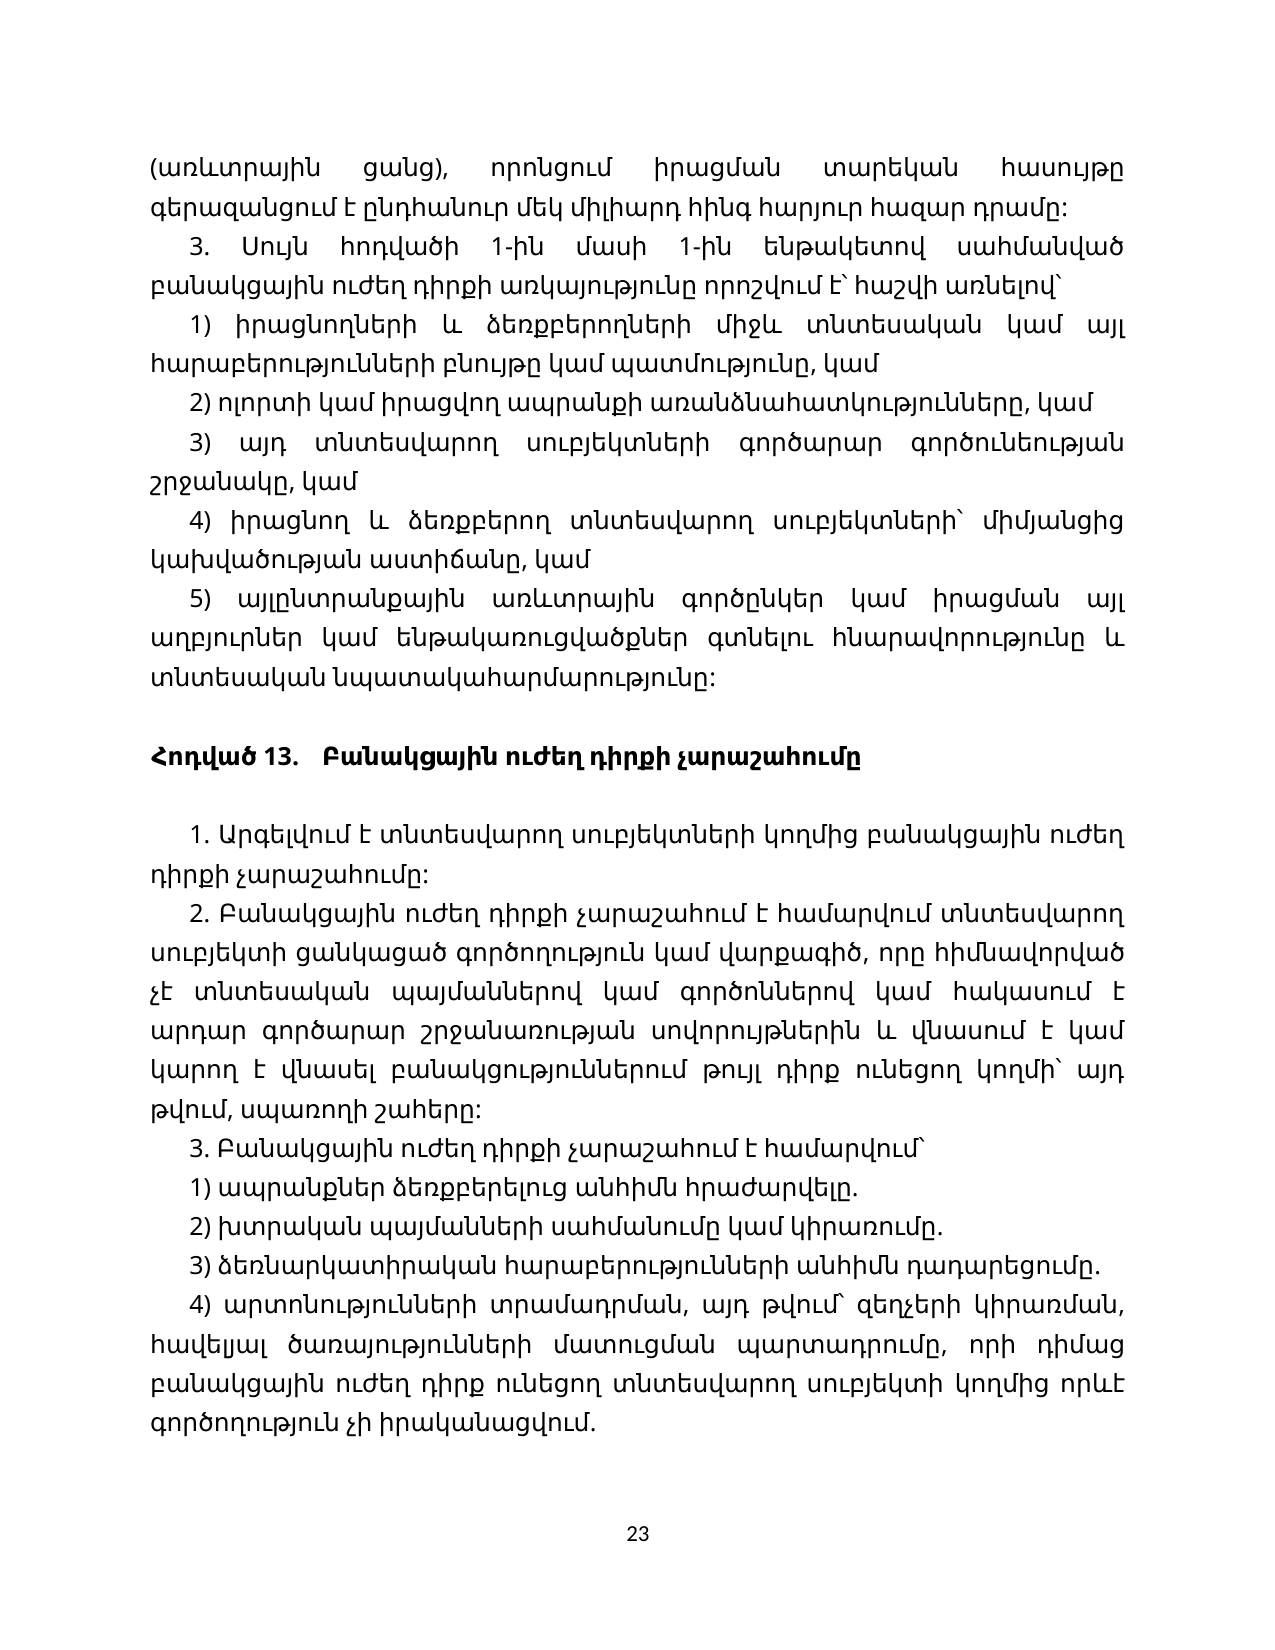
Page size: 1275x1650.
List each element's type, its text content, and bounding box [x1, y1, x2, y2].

text 4) իրացնող և ձեռքբերող տնտեսվարող սուբյեկտների՝ միմյանցից կախվածության աստիճանը, կամ [150, 502, 1125, 576]
text 4) արտոնությունների տրամադրման, այդ թվում՝ զեղչերի կիրառման, հավելյալ ծառայությունների մատուցման պարտադրումը, որի դիմաց բանակցային ուժեղ դիրք ունեցող տնտեսվարող սուբյեկտի կողմից որևէ գործողություն չի իրականացվում. [150, 1287, 1125, 1439]
text 2) խտրական պայմանների սահմանումը կամ կիրառումը. [150, 1209, 1125, 1243]
text 2. Բանակցային ուժեղ դիրքի չարաշահում է համարվում տնտեսվարող սուբյեկտի ցանկացած գործողություն կամ վարքագիծ, որը հիմնավորված չէ տնտեսական պայմաններով կամ գործոններով կամ հակասում է արդար գործարար շրջանառության սովորույթներին և վնասում է կամ կարող է վնասել բանակցություններում թույլ դիրք ունեցող կողմի՝ այդ թվում, սպառողի շահերը: [150, 895, 1125, 1125]
table_header Բանակցային ուժեղ դիրքի չարաշահումը [321, 738, 1125, 778]
table_header Հոդված 13. [150, 738, 321, 778]
text 1. Արգելվում է տնտեսվարող սուբյեկտների կողմից բանակցային ուժեղ դիրքի չարաշահումը: [150, 817, 1125, 890]
text 3) ձեռնարկատիրական հարաբերությունների անհիմն դադարեցումը. [150, 1248, 1125, 1282]
text 2) ոլորտի կամ իրացվող ապրանքի առանձնահատկությունները, կամ [150, 385, 1125, 419]
text 3. Բանակցային ուժեղ դիրքի չարաշահում է համարվում՝ [150, 1130, 1125, 1164]
text 3. Սույն հոդվածի 1-ին մասի 1-ին ենթակետով սահմանված բանակցային ուժեղ դիրքի առկայությունը որոշվում է՝ հաշվի առնելով՝ [150, 228, 1125, 302]
text 1) ապրանքներ ձեռքբերելուց անհիմն հրաժարվելը. [150, 1169, 1125, 1204]
text 5) այլընտրանքային առևտրային գործընկեր կամ իրացման այլ աղբյուրներ կամ ենթակառուցվածքներ գտնելու հնարավորությունը և տնտեսական նպատակահարմարությունը: [150, 581, 1125, 693]
text 1) իրացնողների և ձեռքբերողների միջև տնտեսական կամ այլ հարաբերությունների բնույթը կամ պատմությունը, կամ [150, 307, 1125, 380]
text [150, 150, 1125, 223]
text 3) այդ տնտեսվարող սուբյեկտների գործարար գործունեության շրջանակը, կամ [150, 424, 1125, 497]
